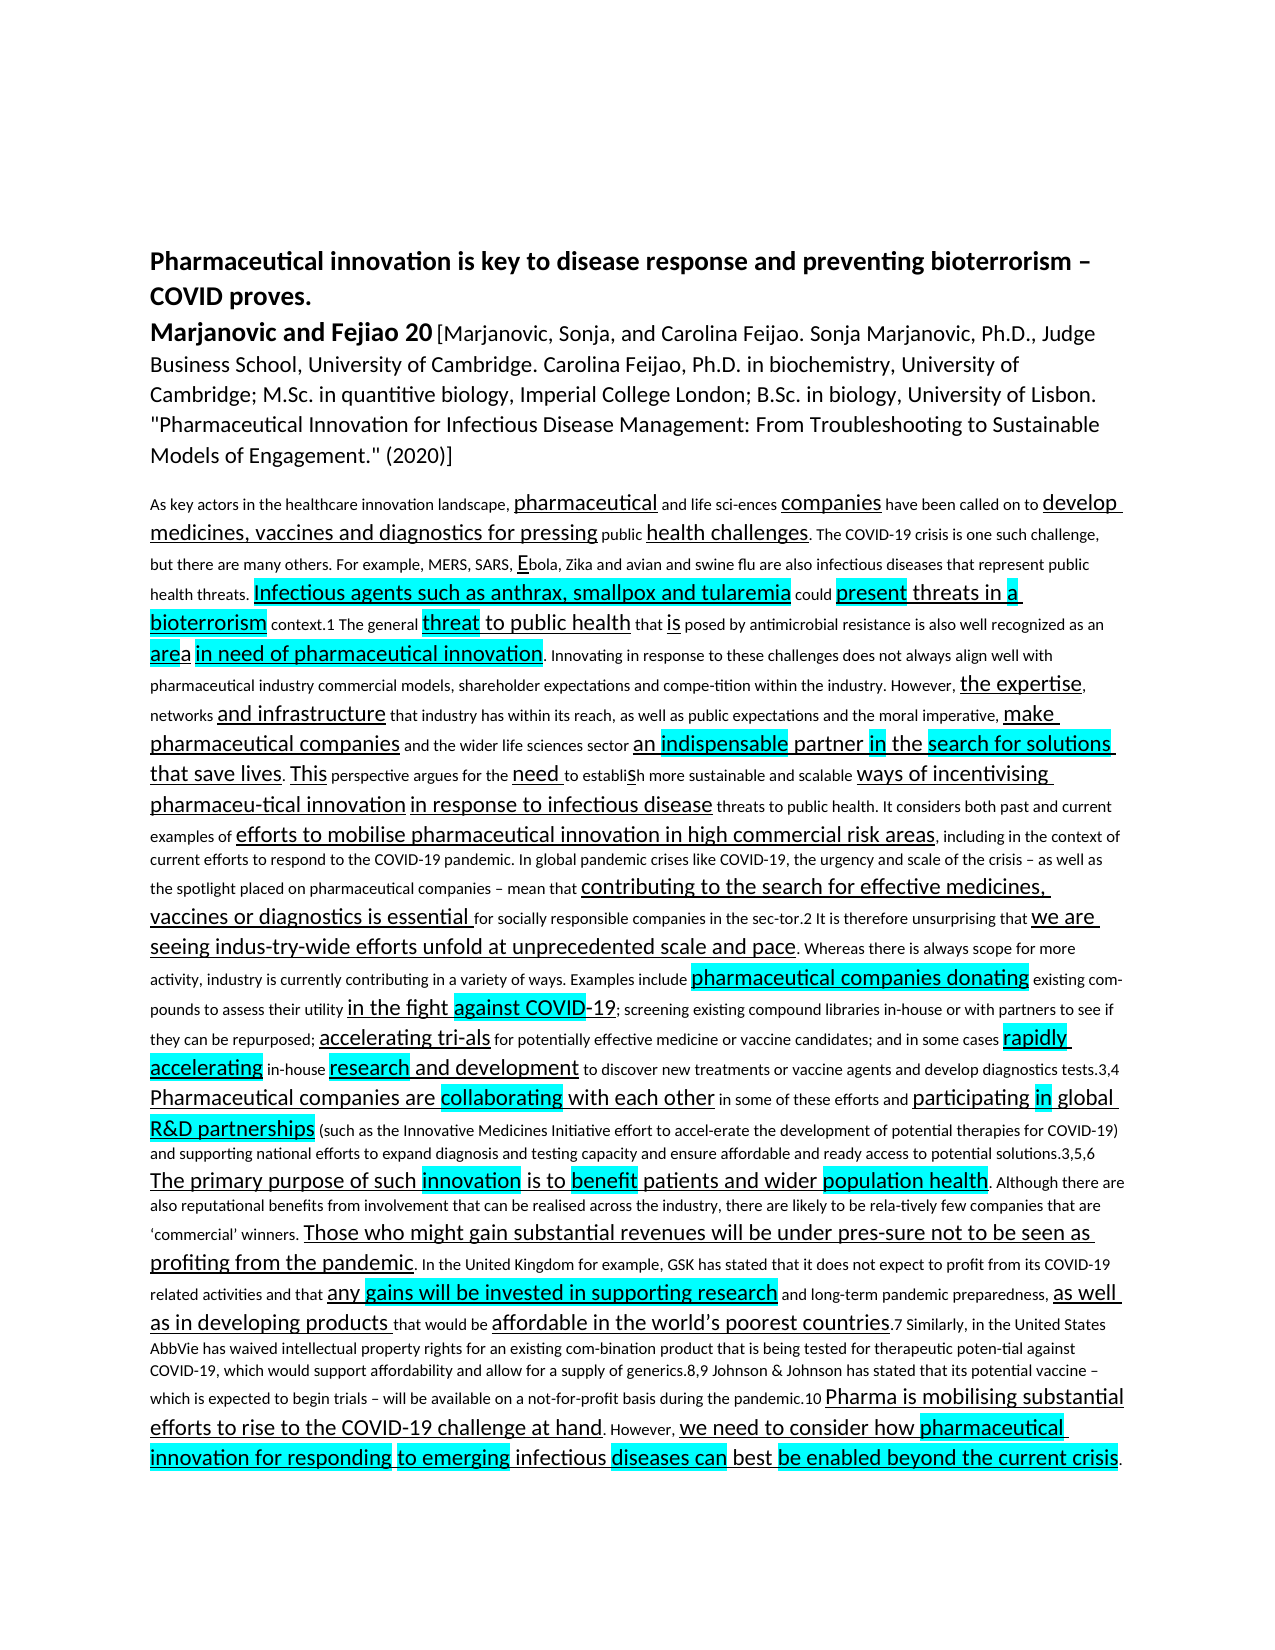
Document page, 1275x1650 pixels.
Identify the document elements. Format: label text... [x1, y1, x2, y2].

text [150, 488, 1125, 1471]
text Marjanovic and Fejiao 20 [Marjanovic, Sonja, and Carolina Feijao. Sonja Marjanovic, Ph.D., Judge Business School, University of Cambridge. Carolina Feijao, Ph.D. in biochemistry, University of Cambridge; M.Sc. in quantitive biology, Imperial College London; B.Sc. in biology, University of Lisbon. "Pharmaceutical Innovation for Infectious Disease Management: From Troubleshooting to Sustainable Models of Engagement." (2020)] [150, 315, 1125, 469]
subtitle Pharmaceutical innovation is key to disease response and preventing bioterrorism – COVID proves. [150, 244, 1125, 312]
